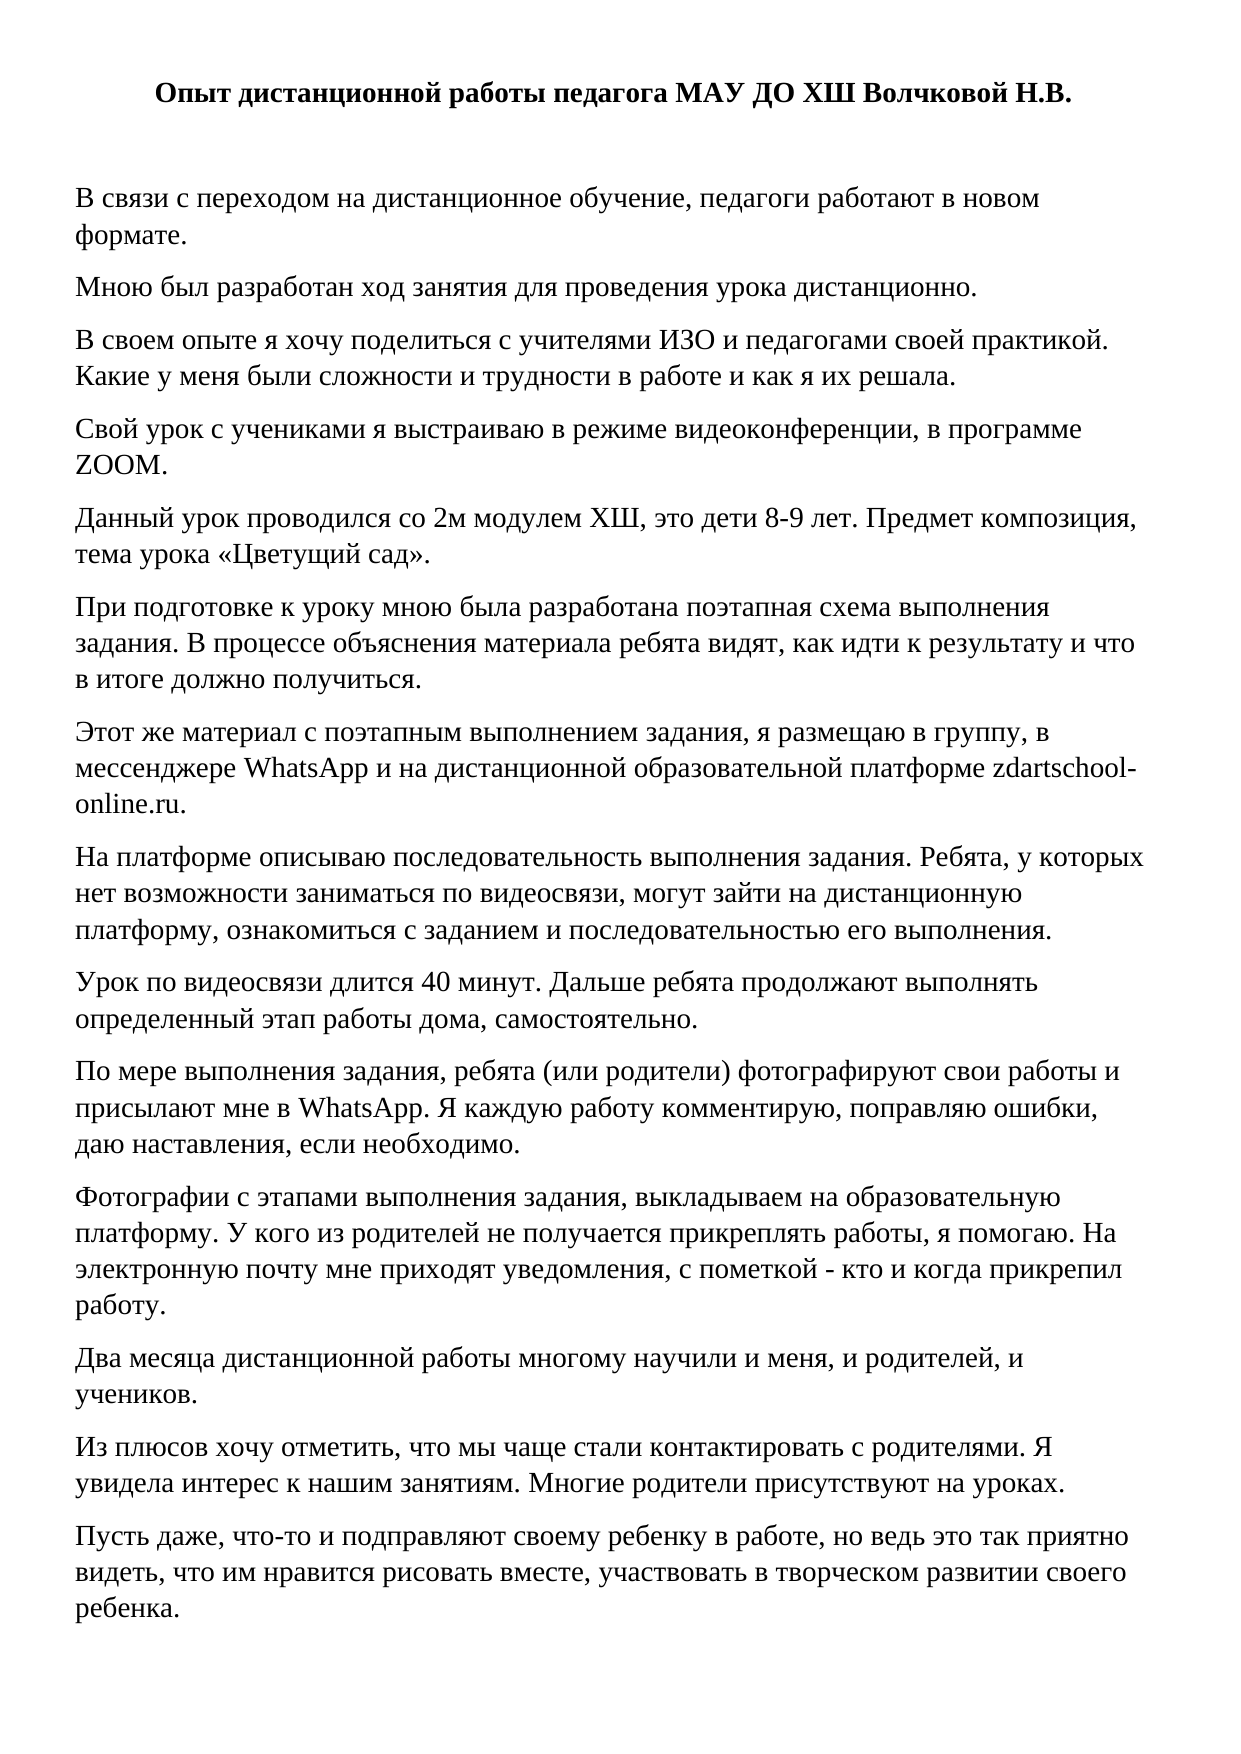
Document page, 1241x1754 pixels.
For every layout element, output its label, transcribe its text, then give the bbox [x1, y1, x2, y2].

text Два месяца дистанционной работы многому научили и меня, и родителей, и учеников. [75, 1340, 1152, 1409]
text В связи с переходом на дистанционное обучение, педагоги работают в новом формате. [75, 181, 1152, 250]
text При подготовке к уроку мною была разработана поэтапная схема выполнения задания. В процессе объяснения материала ребята видят, как идти к результату и что в итоге должно получиться. [75, 589, 1152, 695]
text В своем опыте я хочу поделиться с учителями ИЗО и педагогами своей практикой. Какие у меня были сложности и трудности в работе и как я их решала. [75, 322, 1152, 392]
text По мере выполнения задания, ребята (или родители) фотографируют свои работы и присылают мне в WhatsApp. Я каждую работу комментирую, поправляю ошибки, даю наставления, если необходимо. [75, 1053, 1152, 1159]
text Из плюсов хочу отметить, что мы чаще стали контактировать с родителями. Я увидела интерес к нашим занятиям. Многие родители присутствуют на уроках. [75, 1429, 1152, 1498]
text Фотографии с этапами выполнения задания, выкладываем на образовательную платформу. У кого из родителей не получается прикреплять работы, я помогаю. На электронную почту мне приходят уведомления, с пометкой - кто и когда прикрепил работу. [75, 1179, 1152, 1321]
text Мною был разработан ход занятия для проведения урока дистанционно. [75, 269, 1152, 303]
text Пусть даже, что-то и подправляют своему ребенку в работе, но ведь это так приятно видеть, что им нравится рисовать вместе, участвовать в творческом развитии своего ребенка. [75, 1518, 1152, 1624]
text На платформе описываю последовательность выполнения задания. Ребята, у которых нет возможности заниматься по видеосвязи, могут зайти на дистанционную платформу, ознакомиться с заданием и последовательностью его выполнения. [75, 839, 1152, 945]
text Данный урок проводился со 2м модулем ХШ, это дети 8-9 лет. Предмет композиция, тема урока «Цветущий сад». [75, 500, 1152, 570]
text Этот же материал с поэтапным выполнением задания, я размещаю в группу, в мессенджере WhatsApp и на дистанционной образовательной платформе zdartschool-online.ru. [75, 714, 1152, 820]
text Опыт дистанционной работы педагога МАУ ДО ХШ Волчковой Н.В. [75, 75, 1152, 108]
text Свой урок с учениками я выстраиваю в режиме видеоконференции, в программе ZOOM. [75, 411, 1152, 481]
text Урок по видеосвязи длится 40 минут. Дальше ребята продолжают выполнять определенный этап работы дома, самостоятельно. [75, 964, 1152, 1034]
